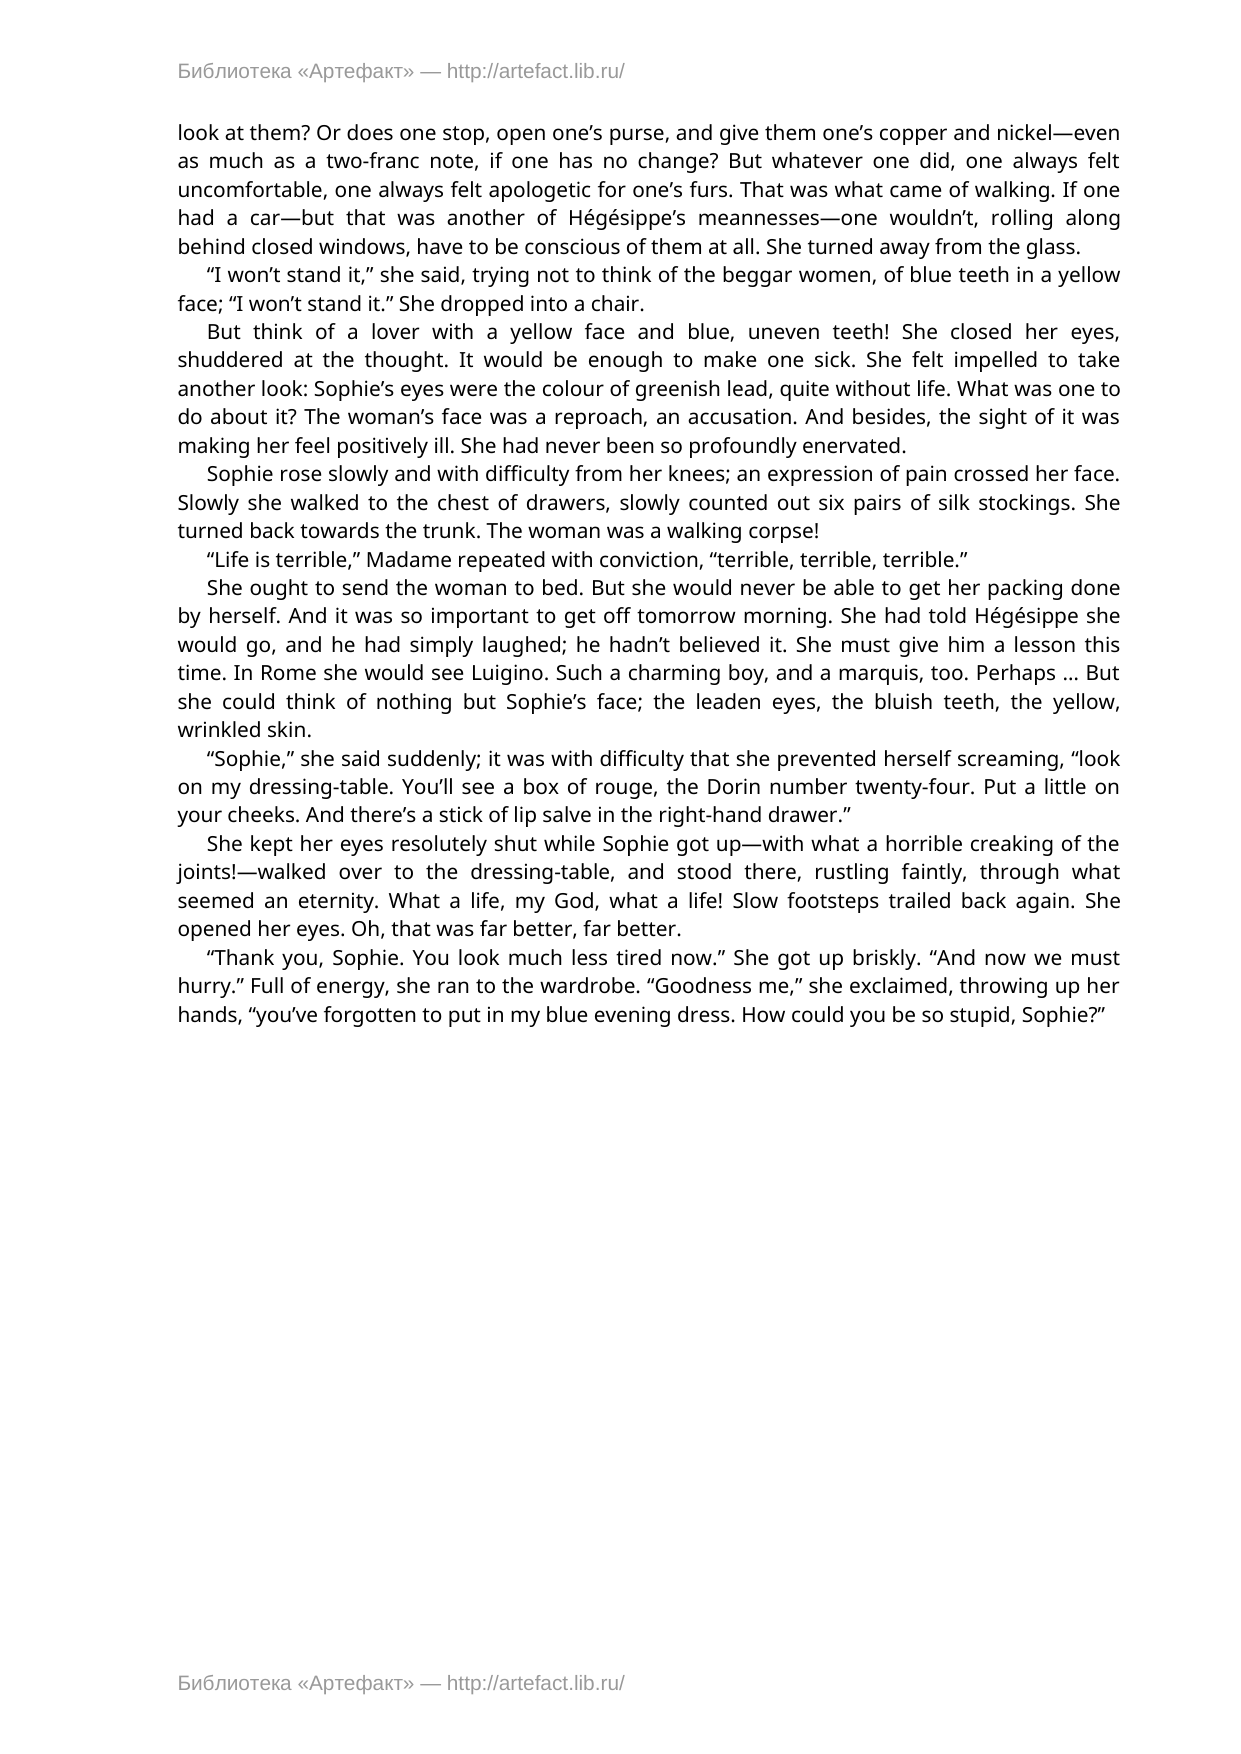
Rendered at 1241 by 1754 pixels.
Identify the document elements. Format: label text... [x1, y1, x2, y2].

text “I won’t stand it,” she said, trying not to think of the beggar women, of blue teeth in a yellow face; “I won’t stand it.” She dropped into a chair. [177, 260, 1122, 317]
text “Sophie,” she said suddenly; it was with difficulty that she prevented herself screaming, “look on my dressing-table. You’ll see a box of rouge, the Dorin number twenty-four. Put a little on your cheeks. And there’s a stick of lip salve in the right-hand drawer.” [177, 744, 1122, 829]
text Sophie rose slowly and with difficulty from her knees; an expression of pain crossed her face. Slowly she walked to the chest of drawers, slowly counted out six pairs of silk stockings. She turned back towards the trunk. The woman was a walking corpse! [177, 459, 1122, 545]
text But think of a lover with a yellow face and blue, uneven teeth! She closed her eyes, shuddered at the thought. It would be enough to make one sick. She felt impelled to take another look: Sophie’s eyes were the colour of greenish lead, quite without life. What was one to do about it? The woman’s face was a reproach, an accusation. And besides, the sight of it was making her feel positively ill. She had never been so profoundly enervated. [177, 317, 1122, 459]
text She kept her eyes resolutely shut while Sophie got up—with what a horrible creaking of the joints!—walked over to the dressing-table, and stood there, rustling faintly, through what seemed an eternity. What a life, my God, what a life! Slow footsteps trailed back again. She opened her eyes. Oh, that was far better, far better. [177, 829, 1122, 943]
text “Life is terrible,” Madame repeated with conviction, “terrible, terrible, terrible.” [177, 545, 1122, 573]
text She ought to send the woman to bed. But she would never be able to get her packing done by herself. And it was so important to get off tomorrow morning. She had told Hégésippe she would go, and he had simply laughed; he hadn’t believed it. She must give him a lesson this time. In Rome she would see Luigino. Such a charming boy, and a marquis, too. Perhaps … But she could think of nothing but Sophie’s face; the leaden eyes, the bluish teeth, the yellow, wrinkled skin. [177, 573, 1122, 744]
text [177, 118, 1122, 260]
text “Thank you, Sophie. You look much less tired now.” She got up briskly. “And now we must hurry.” Full of energy, she ran to the wardrobe. “Goodness me,” she exclaimed, throwing up her hands, “you’ve forgotten to put in my blue evening dress. How could you be so stupid, Sophie?” [177, 943, 1122, 1028]
